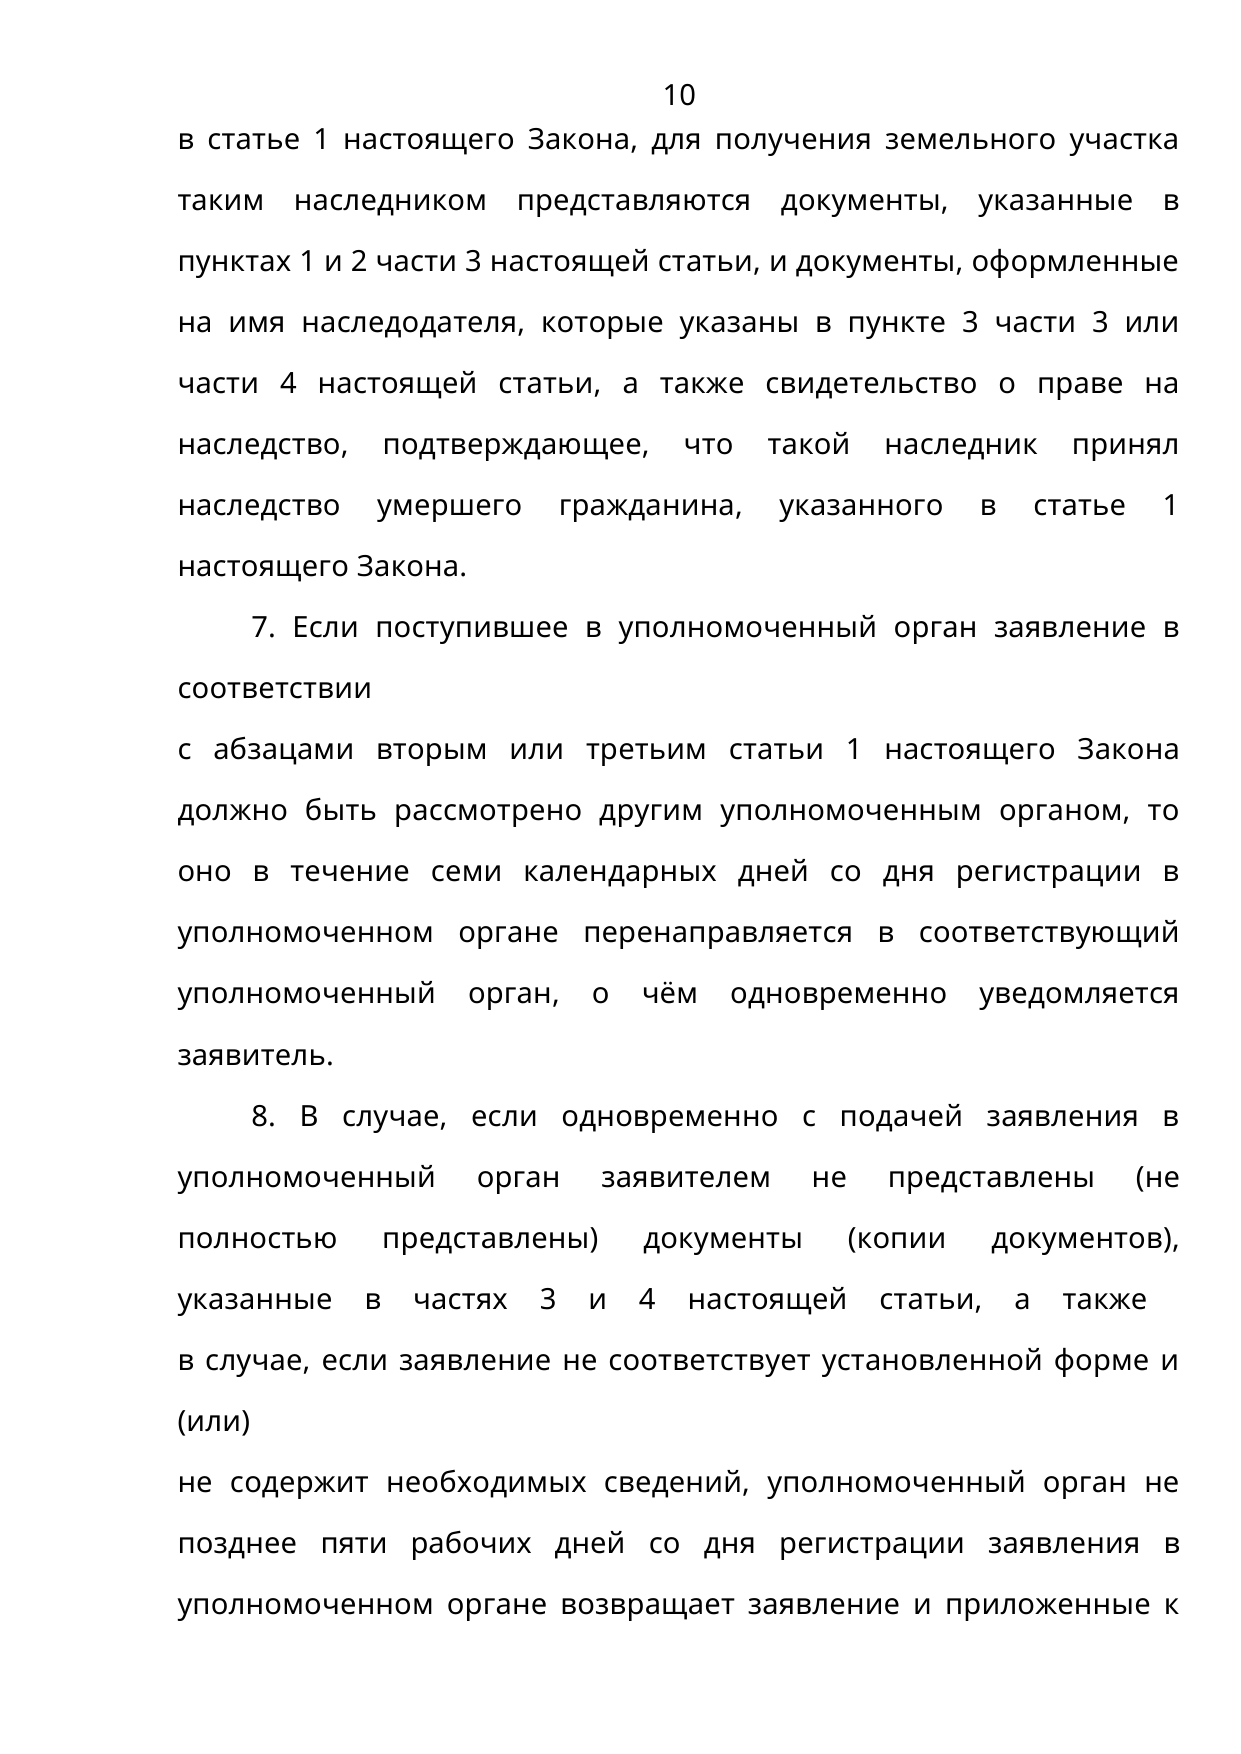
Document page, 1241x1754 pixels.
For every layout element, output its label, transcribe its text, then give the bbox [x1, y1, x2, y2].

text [177, 1095, 1181, 1623]
text 7. Если поступившее в уполномоченный орган заявление в соответствии с абзацами вторым или третьим статьи 1 настоящего Закона должно быть рассмотрено другим уполномоченным органом, то оно в течение семи календарных дней со дня регистрации в уполномоченном органе перенаправляется в соответствующий уполномоченный орган, о чём одновременно уведомляется заявитель. [177, 606, 1181, 1073]
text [177, 118, 1181, 585]
